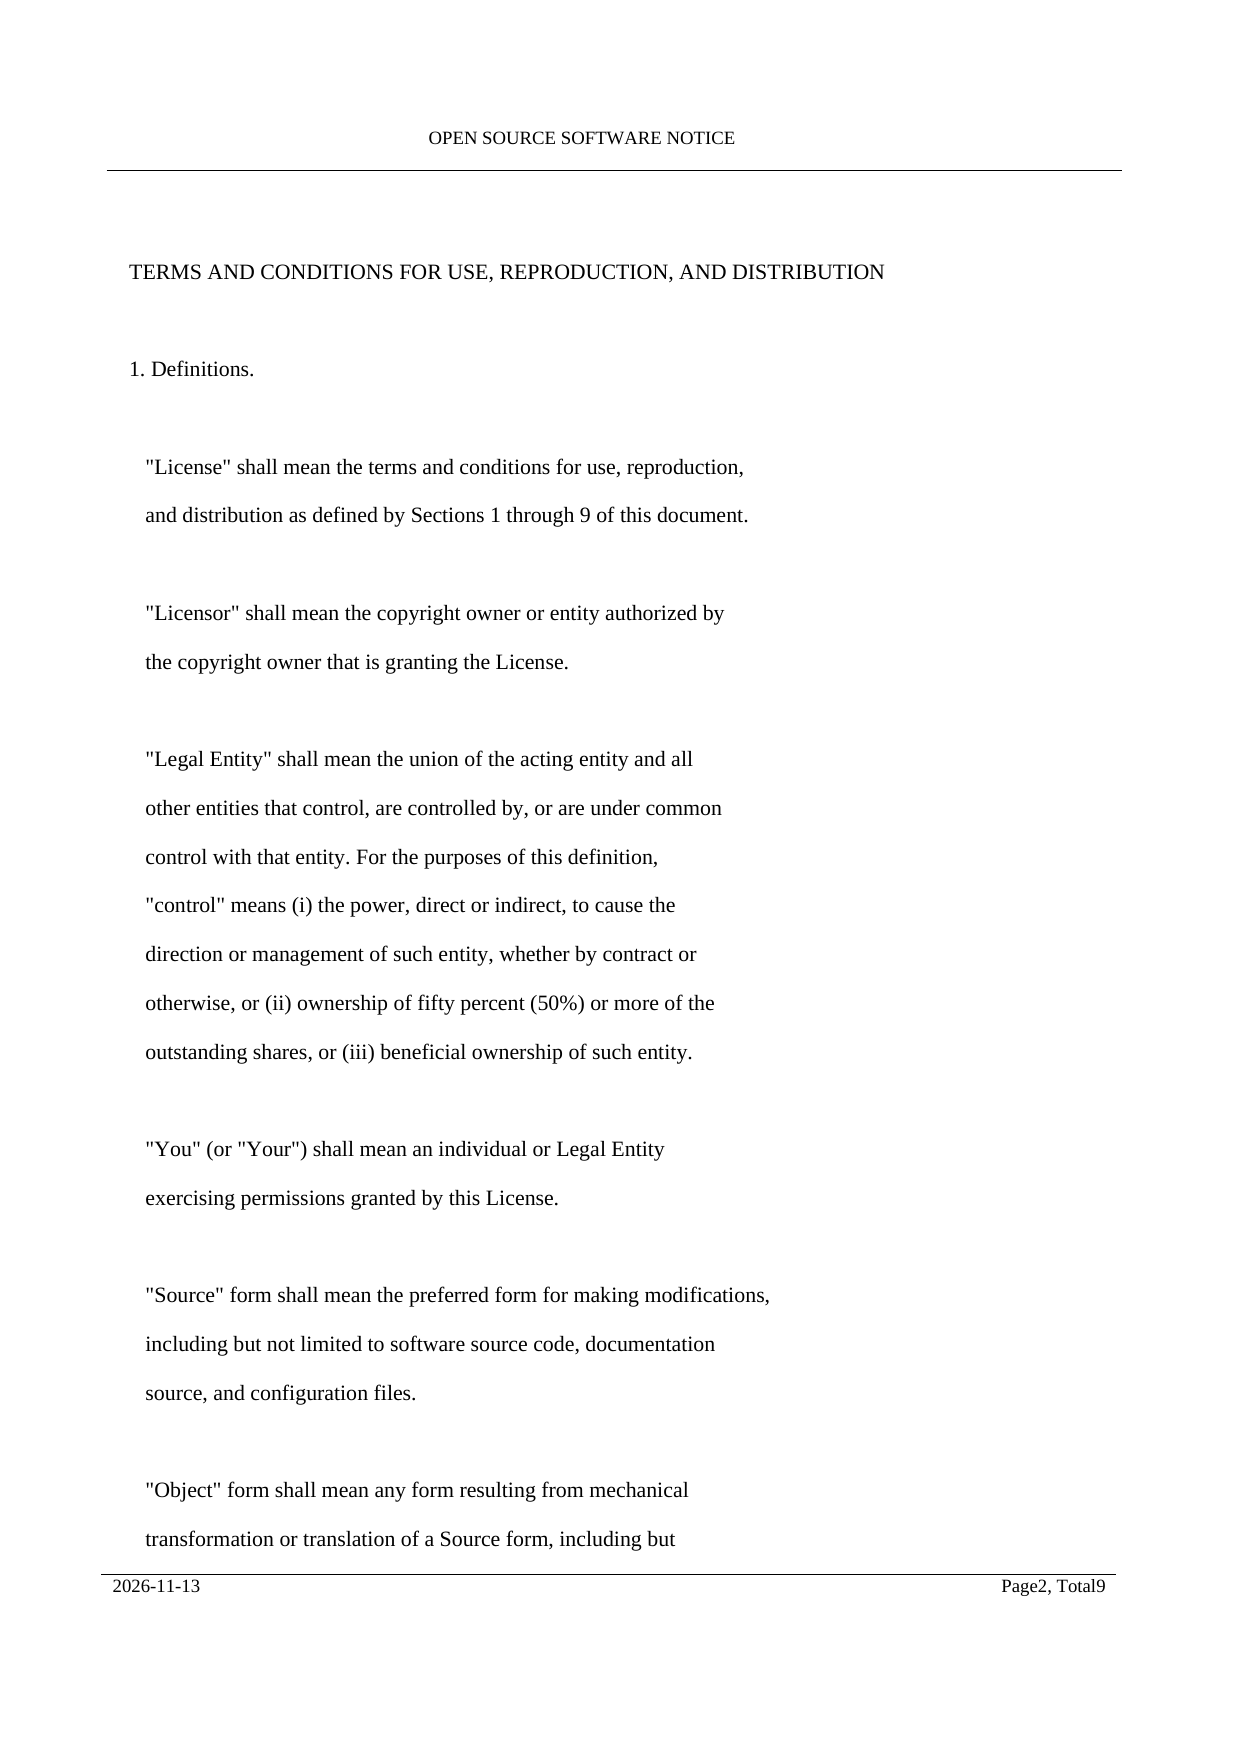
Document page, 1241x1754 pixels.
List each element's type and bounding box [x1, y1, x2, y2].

text [112, 206, 1128, 1555]
